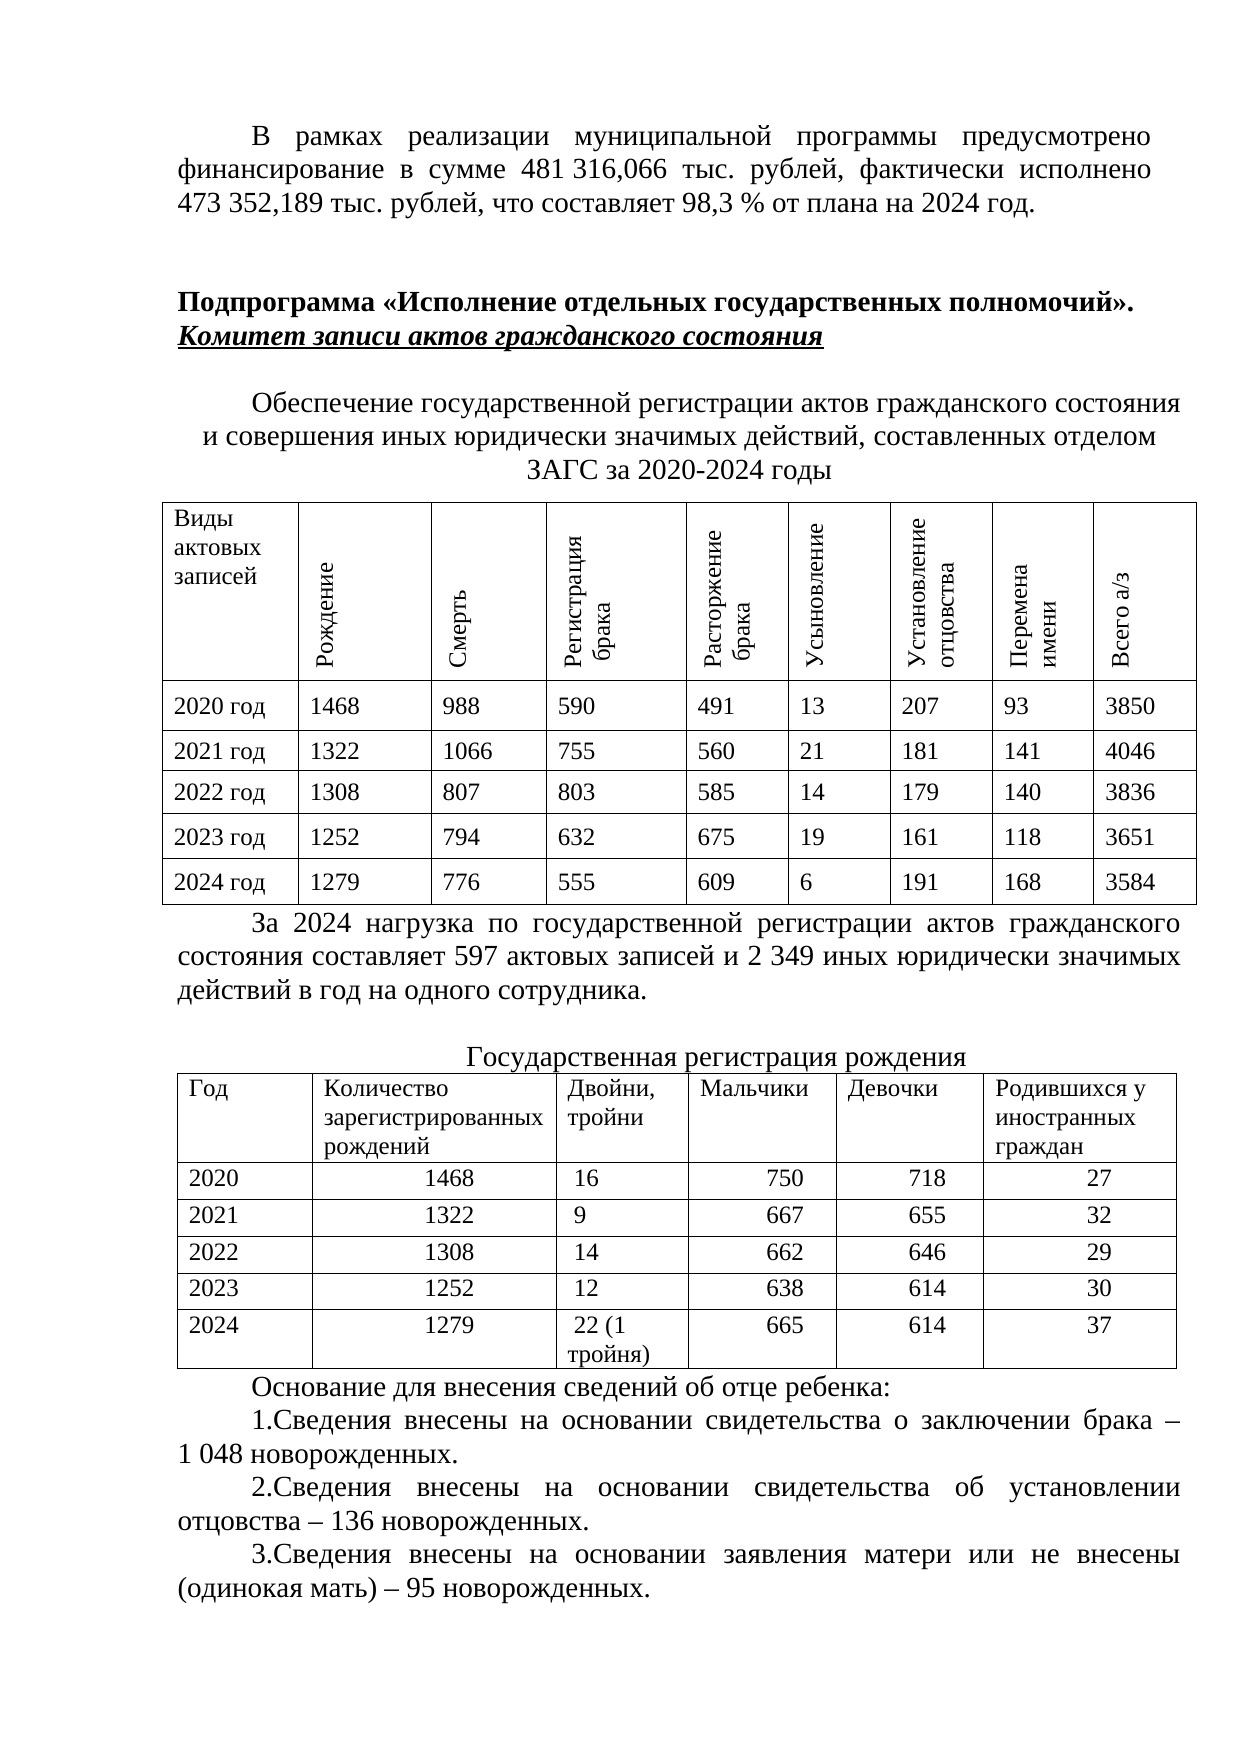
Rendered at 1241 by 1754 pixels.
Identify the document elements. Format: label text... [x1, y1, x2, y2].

text Подпрограмма «Исполнение отдельных государственных полномочий». [177, 284, 1152, 318]
table_cell 755 [547, 731, 686, 769]
table_cell 614 [837, 1310, 983, 1368]
table_cell 632 [547, 814, 686, 858]
table_cell 2020 год [163, 681, 298, 730]
table_header Год [178, 1074, 312, 1162]
table_header Расторжение брака [687, 503, 788, 680]
table_cell 37 [984, 1310, 1176, 1368]
table_cell 555 [547, 859, 686, 904]
table_cell 179 [891, 771, 992, 813]
table_cell 30 [984, 1274, 1176, 1309]
table_cell 32 [984, 1200, 1176, 1236]
table_cell 2020 [178, 1163, 312, 1199]
table_cell 1308 [299, 771, 431, 813]
table_cell 2024 год [163, 859, 298, 904]
table_header Перемена имени [993, 503, 1093, 680]
table_cell 93 [993, 681, 1093, 730]
table_header Мальчики [689, 1074, 836, 1162]
table_cell 585 [687, 771, 788, 813]
table_cell 21 [789, 731, 890, 769]
table_cell 207 [891, 681, 992, 730]
table_cell 750 [689, 1163, 836, 1199]
table_cell 19 [789, 814, 890, 858]
table_cell 4046 [1094, 731, 1196, 769]
table_header Виды актовых записей [163, 503, 298, 680]
table_cell 2022 год [163, 771, 298, 813]
table_cell 3836 [1094, 771, 1196, 813]
table_cell 2023 [178, 1274, 312, 1309]
table_cell 667 [689, 1200, 836, 1236]
table_header Двойни, тройни [557, 1074, 688, 1162]
table_cell 2023 год [163, 814, 298, 858]
table_cell 14 [557, 1237, 688, 1272]
table_cell 1322 [299, 731, 431, 769]
text Обеспечение государственной регистрации актов гражданского состояния и совершения иных юридически значимых действий, составленных отделом ЗАГС за 2020-2024 годы [177, 385, 1181, 486]
table_cell 662 [689, 1237, 836, 1272]
table_cell 3584 [1094, 859, 1196, 904]
table_cell 776 [432, 859, 546, 904]
table_cell 1322 [313, 1200, 556, 1236]
table_cell 590 [547, 681, 686, 730]
table_cell 1252 [313, 1274, 556, 1309]
table_cell 3850 [1094, 681, 1196, 730]
table_cell 1279 [299, 859, 431, 904]
table_header Девочки [837, 1074, 983, 1162]
table_header Количество зарегистрированных рождений [313, 1074, 556, 1162]
table_cell 14 [789, 771, 890, 813]
table_cell 2021 [178, 1200, 312, 1236]
table_cell 27 [984, 1163, 1176, 1199]
text 3.Сведения внесены на основании заявления матери или не внесены (одинокая мать) – 95 новорожденных. [177, 1537, 1181, 1604]
table_cell 794 [432, 814, 546, 858]
table_cell 181 [891, 731, 992, 769]
text 1.Сведения внесены на основании свидетельства о заключении брака – 1 048 новорожденных. [177, 1402, 1181, 1469]
table_cell 2021 год [163, 731, 298, 769]
table_cell 609 [687, 859, 788, 904]
table_cell 560 [687, 731, 788, 769]
table_cell 1066 [432, 731, 546, 769]
table_cell 988 [432, 681, 546, 730]
table_cell 1468 [299, 681, 431, 730]
table_cell 646 [837, 1237, 983, 1272]
table_cell 807 [432, 771, 546, 813]
table_header Смерть [432, 503, 546, 680]
table_header Регистрация брака [547, 503, 686, 680]
table_cell 3651 [1094, 814, 1196, 858]
text В рамках реализации муниципальной программы предусмотрено финансирование в сумме 481 316,066 тыс. рублей, фактически исполнено 473 352,189 тыс. рублей, что составляет 98,3 % от плана на 2024 год. [177, 118, 1152, 283]
table_cell 2022 [178, 1237, 312, 1272]
table_header Рождение [299, 503, 431, 680]
table_cell 141 [993, 731, 1093, 769]
table_cell 9 [557, 1200, 688, 1236]
table_cell 675 [687, 814, 788, 858]
text Комитет записи актов гражданского состояния [177, 318, 1152, 351]
table_cell 12 [557, 1274, 688, 1309]
table_cell 638 [689, 1274, 836, 1309]
table_header Всего а/з [1094, 503, 1196, 680]
table_cell 16 [557, 1163, 688, 1199]
table_cell 29 [984, 1237, 1176, 1272]
text За 2024 нагрузка по государственной регистрации актов гражданского состояния составляет 597 актовых записей и 2 349 иных юридически значимых действий в год на одного сотрудника. [177, 905, 1181, 1005]
table_cell 118 [993, 814, 1093, 858]
table_cell 491 [687, 681, 788, 730]
table_cell 665 [689, 1310, 836, 1368]
table_cell 168 [993, 859, 1093, 904]
table_cell 2024 [178, 1310, 312, 1368]
text 2.Сведения внесены на основании свидетельства об установлении отцовства – 136 новорожденных. [177, 1469, 1181, 1537]
table_cell 140 [993, 771, 1093, 813]
table_cell 161 [891, 814, 992, 858]
table_cell 614 [837, 1274, 983, 1309]
table_cell 191 [891, 859, 992, 904]
table_cell 803 [547, 771, 686, 813]
table_cell 6 [789, 859, 890, 904]
table_cell 1279 [313, 1310, 556, 1368]
table_cell 1468 [313, 1163, 556, 1199]
table_cell 13 [789, 681, 890, 730]
table_cell 1252 [299, 814, 431, 858]
text Основание для внесения сведений об отце ребенка: [177, 1369, 1181, 1402]
table_cell 718 [837, 1163, 983, 1199]
table_cell 22 (1 тройня) [557, 1310, 688, 1368]
table_header Усыновление [789, 503, 890, 680]
table_header Установление отцовства [891, 503, 992, 680]
table_cell 655 [837, 1200, 983, 1236]
text Государственная регистрация рождения [177, 1039, 1181, 1072]
table_cell 1308 [313, 1237, 556, 1272]
table_header Родившихся у иностранных граждан [984, 1074, 1176, 1162]
